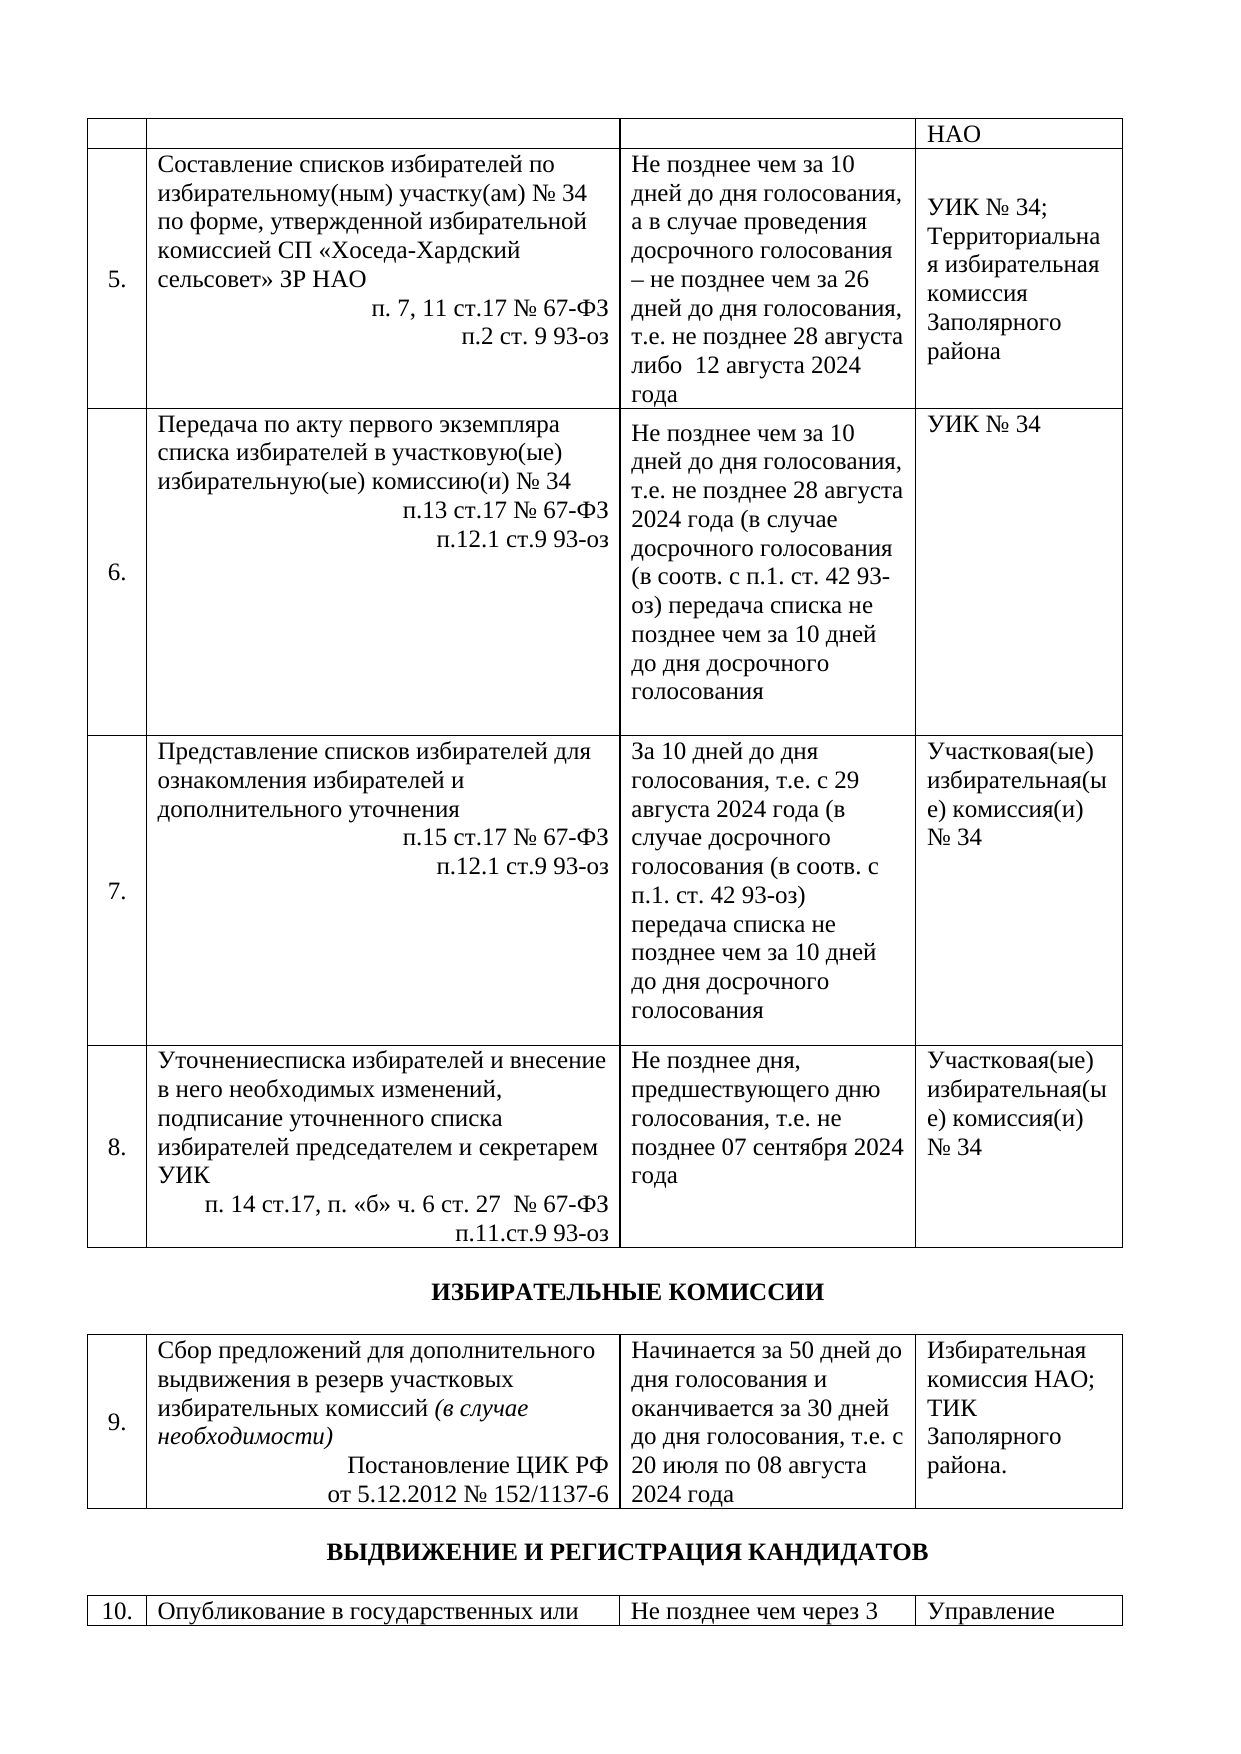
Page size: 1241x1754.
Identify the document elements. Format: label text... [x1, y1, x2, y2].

table_header 9. [88, 1335, 146, 1508]
table_header Избирательная комиссия НАО; ТИК Заполярного района. [916, 1335, 1122, 1508]
table_cell Представление списков избирателей для ознакомления избирателей и дополнительного уточнения п.15 ст.17 № 67-ФЗ п.12.1 ст.9 93-оз [147, 736, 619, 1044]
table_cell Не позднее чем за 10 дней до дня голосования, а в случае проведения досрочного голосования – не позднее чем за 26 дней до дня голосования, т.е. не позднее 28 августа либо 12 августа 2024 года [621, 149, 915, 408]
table_cell УИК № 34 [916, 409, 1122, 735]
table_header Начинается за 50 дней до дня голосования и оканчивается за 30 дней до дня голосования, т.е. с 20 июля по 08 августа 2024 года [621, 1335, 915, 1508]
table_cell Передача по акту первого экземпляра списка избирателей в участковую(ые) избирательную(ые) комиссию(и) № 34 п.13 ст.17 № 67-ФЗ п.12.1 ст.9 93-оз [147, 409, 619, 735]
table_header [916, 119, 1122, 148]
table_header Сбор предложений для дополнительного выдвижения в резерв участковых избирательных комиссий (в случае необходимости) Постановление ЦИК РФ от 5.12.2012 № 152/1137-6 [147, 1335, 619, 1508]
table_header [147, 1596, 619, 1625]
table_cell Не позднее дня, предшествующего дню голосования, т.е. не позднее 07 сентября 2024 года [621, 1046, 915, 1247]
table_cell Уточнениесписка избирателей и внесение в него необходимых изменений, подписание уточненного списка избирателей председателем и секретарем УИК п. 14 ст.17, п. «б» ч. 6 ст. 27 № 67-ФЗ п.11.ст.9 93-оз [147, 1046, 619, 1247]
table_cell Не позднее чем за 10 дней до дня голосования, т.е. не позднее 28 августа 2024 года (в случае досрочного голосования (в соотв. с п.1. ст. 42 93-оз) передача списка не позднее чем за 10 дней до дня досрочного голосования [621, 409, 915, 735]
table_cell 6. [88, 409, 146, 735]
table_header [620, 1596, 915, 1625]
table_cell За 10 дней до дня голосования, т.е. с 29 августа 2024 года (в случае досрочного голосования (в соотв. с п.1. ст. 42 93-оз) передача списка не позднее чем за 10 дней до дня досрочного голосования [621, 736, 915, 1044]
table_cell 5. [88, 149, 146, 408]
table_cell 8. [88, 1046, 146, 1247]
table_header 10. [88, 1596, 146, 1625]
table_cell 7. [88, 736, 146, 1044]
text ИЗБИРАТЕЛЬНЫЕ КОМИССИИ [103, 1277, 1152, 1305]
table_cell Участковая(ые) избирательная(ые) комиссия(и) № 34 [916, 1046, 1122, 1247]
table_cell Составление списков избирателей по избирательному(ным) участку(ам) № 34 по форме, утвержденной избирательной комиссией СП «Хоседа-Хардский сельсовет» ЗР НАО п. 7, 11 ст.17 № 67-ФЗ п.2 ст. 9 93-оз [147, 149, 619, 408]
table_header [916, 1596, 1122, 1625]
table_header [147, 119, 619, 148]
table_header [621, 119, 915, 148]
table_cell Участковая(ые) избирательная(ые) комиссия(и) № 34 [916, 736, 1122, 1044]
text ВЫДВИЖЕНИЕ И РЕГИСТРАЦИЯ КАНДИДАТОВ [103, 1537, 1152, 1566]
table_header 4. [88, 119, 146, 148]
table_cell УИК № 34; Территориальная избирательная комиссия Заполярного района [916, 149, 1122, 408]
